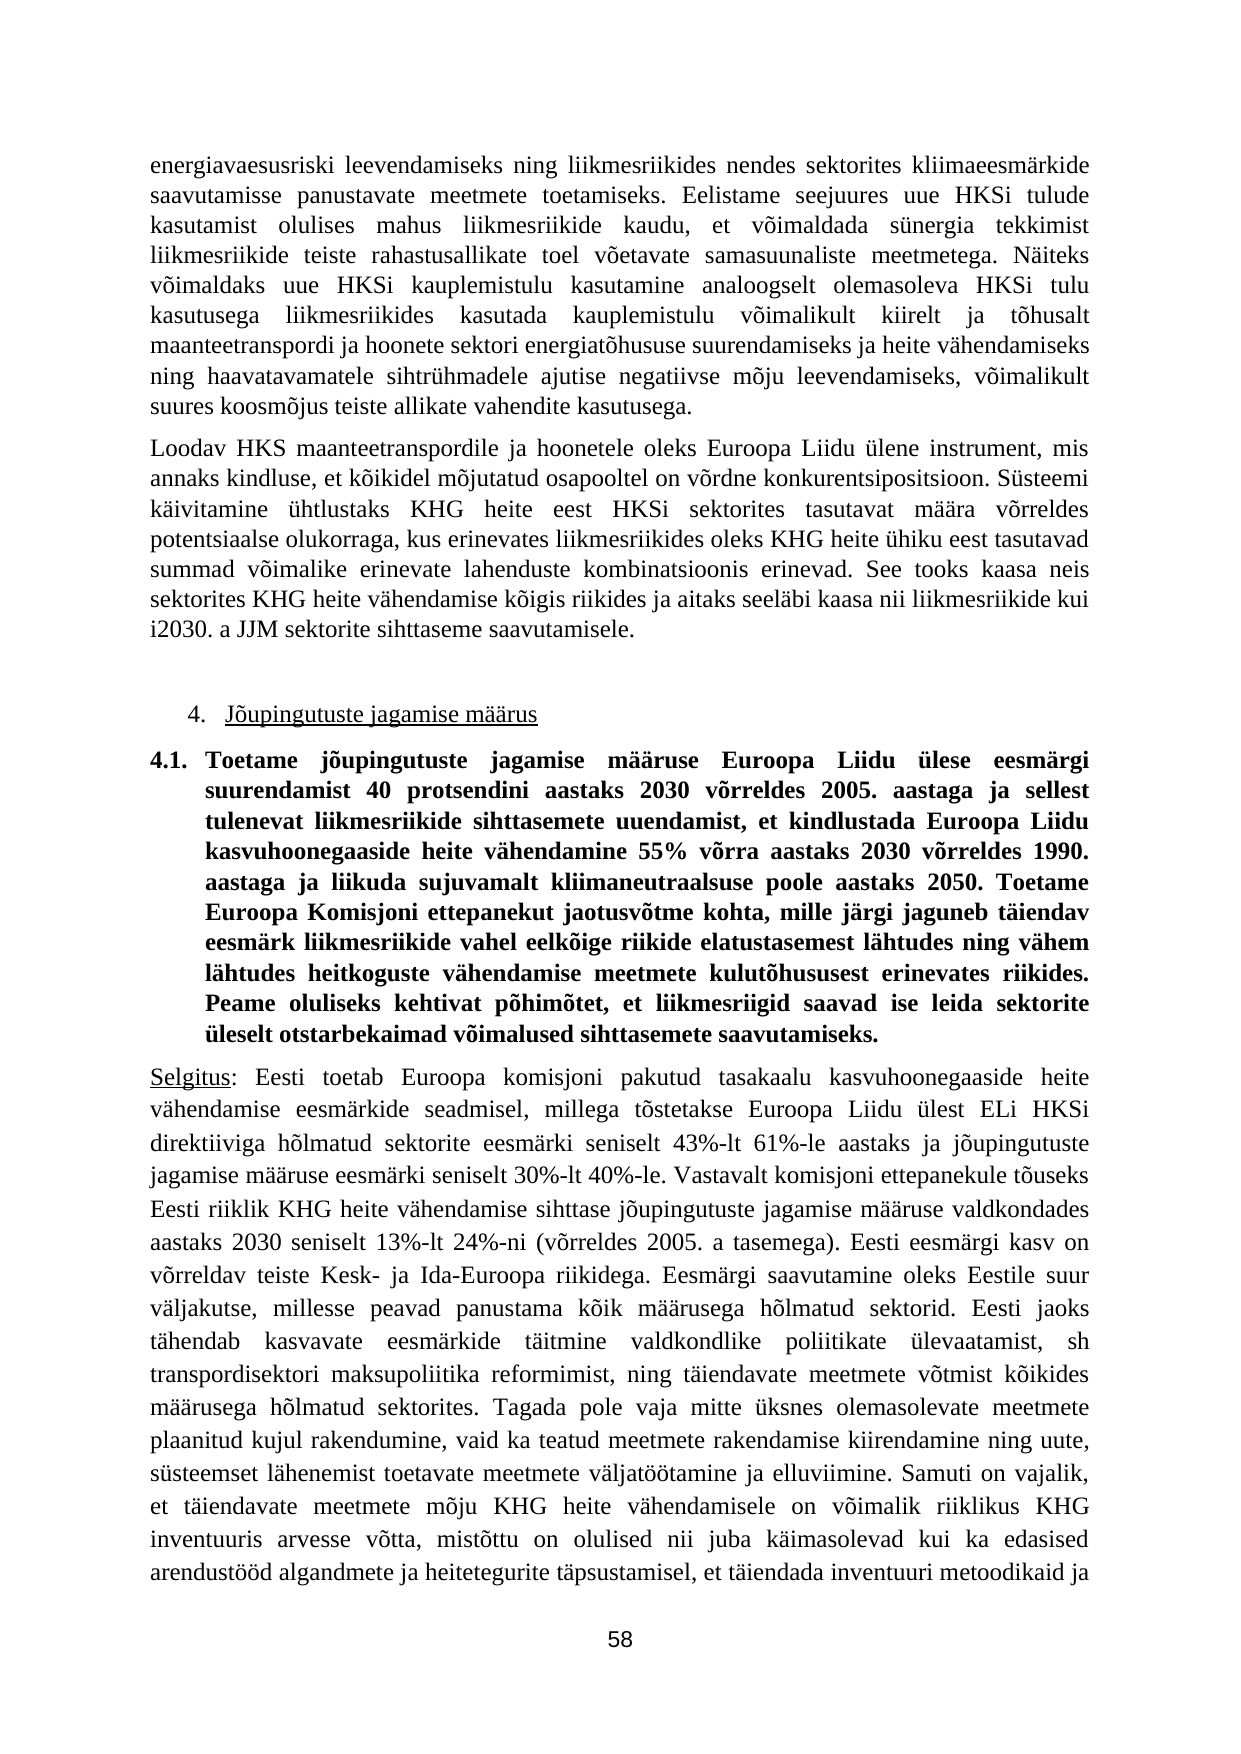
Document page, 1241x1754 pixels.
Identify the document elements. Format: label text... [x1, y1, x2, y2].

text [150, 150, 1090, 419]
subtitle Jõupingutuste jagamise määrus [187, 699, 1090, 728]
text Loodav HKS maanteetranspordile ja hoonetele oleks Euroopa Liidu ülene instrument, mis annaks kindluse, et kõikidel mõjutatud osapooltel on võrdne konkurentsipositsioon. Süsteemi käivitamine ühtlustaks KHG heite eest HKSi sektorites tasutavat määra võrreldes potentsiaalse olukorraga, kus erinevates liikmesriikides oleks KHG heite ühiku eest tasutavad summad võimalike erinevate lahenduste kombinatsioonis erinevad. See tooks kaasa neis sektorites KHG heite vähendamise kõigis riikides ja aitaks seeläbi kaasa nii liikmesriikide kui i2030. a JJM sektorite sihttaseme saavutamisele. [150, 433, 1090, 643]
list Toetame jõupingutuste jagamise määruse Euroopa Liidu ülese eesmärgi suurendamist 40 protsendini aastaks 2030 võrreldes 2005. aastaga ja sellest tulenevat liikmesriikide sihttasemete uuendamist, et kindlustada Euroopa Liidu kasvuhoonegaaside heite vähendamine 55% võrra aastaks 2030 võrreldes 1990. aastaga ja liikuda sujuvamalt kliimaneutraalsuse poole aastaks 2050. Toetame Euroopa Komisjoni ettepanekut jaotusvõtme kohta, mille järgi jaguneb täiendav eesmärk liikmesriikide vahel eelkõige riikide elatustasemest lähtudes ning vähem lähtudes heitkoguste vähendamise meetmete kulutõhususest erinevates riikides. Peame oluliseks kehtivat põhimõtet, et liikmesriigid saavad ise leida sektorite üleselt otstarbekaimad võimalused sihttasemete saavutamiseks. [150, 745, 1090, 1047]
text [150, 1062, 1090, 1586]
